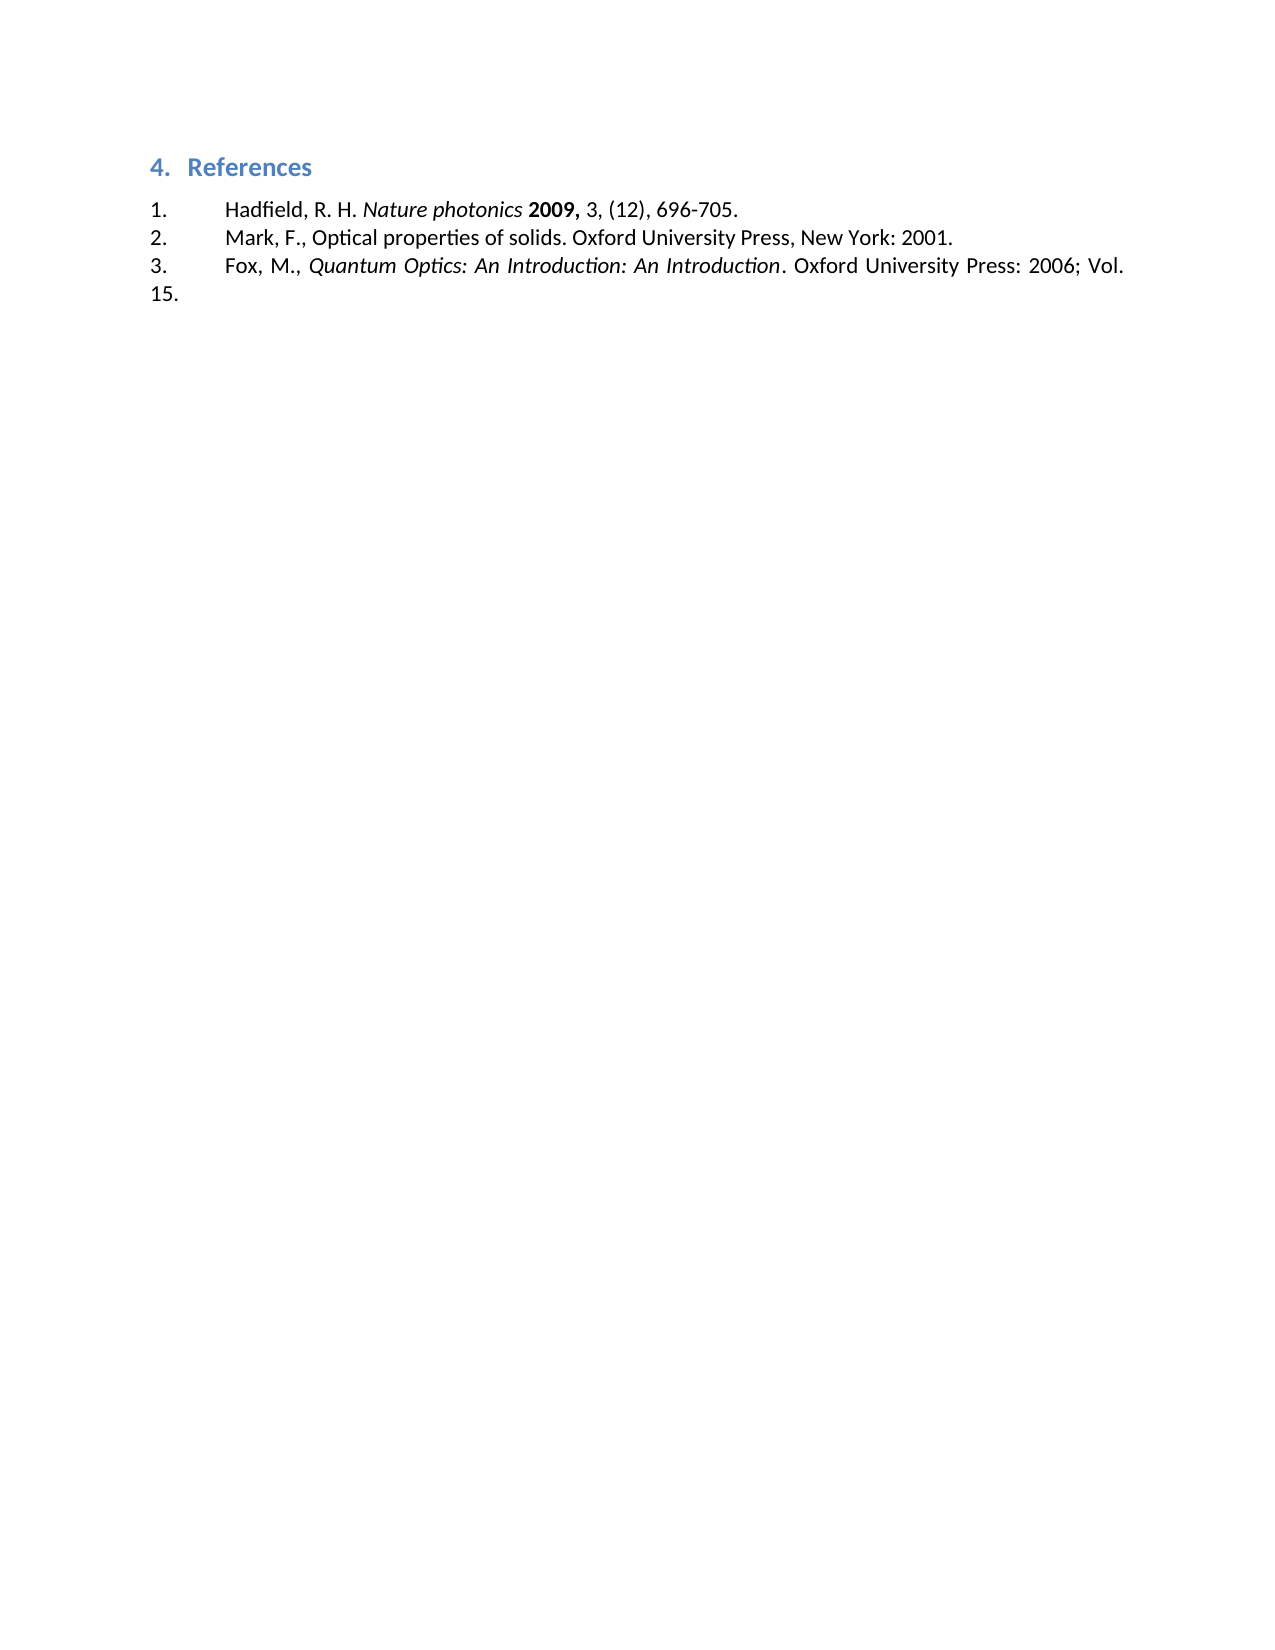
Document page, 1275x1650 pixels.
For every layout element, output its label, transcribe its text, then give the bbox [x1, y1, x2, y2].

text 1. Hadfield, R. H. Nature photonics 2009, 3, (12), 696-705. [150, 196, 1125, 223]
subtitle References [150, 150, 1125, 183]
text 2. Mark, F., Optical properties of solids. Oxford University Press, New York: 2001. [150, 223, 1125, 252]
text 3. Fox, M., Quantum Optics: An Introduction: An Introduction. Oxford University Press: 2006; Vol. 15. [150, 252, 1125, 308]
